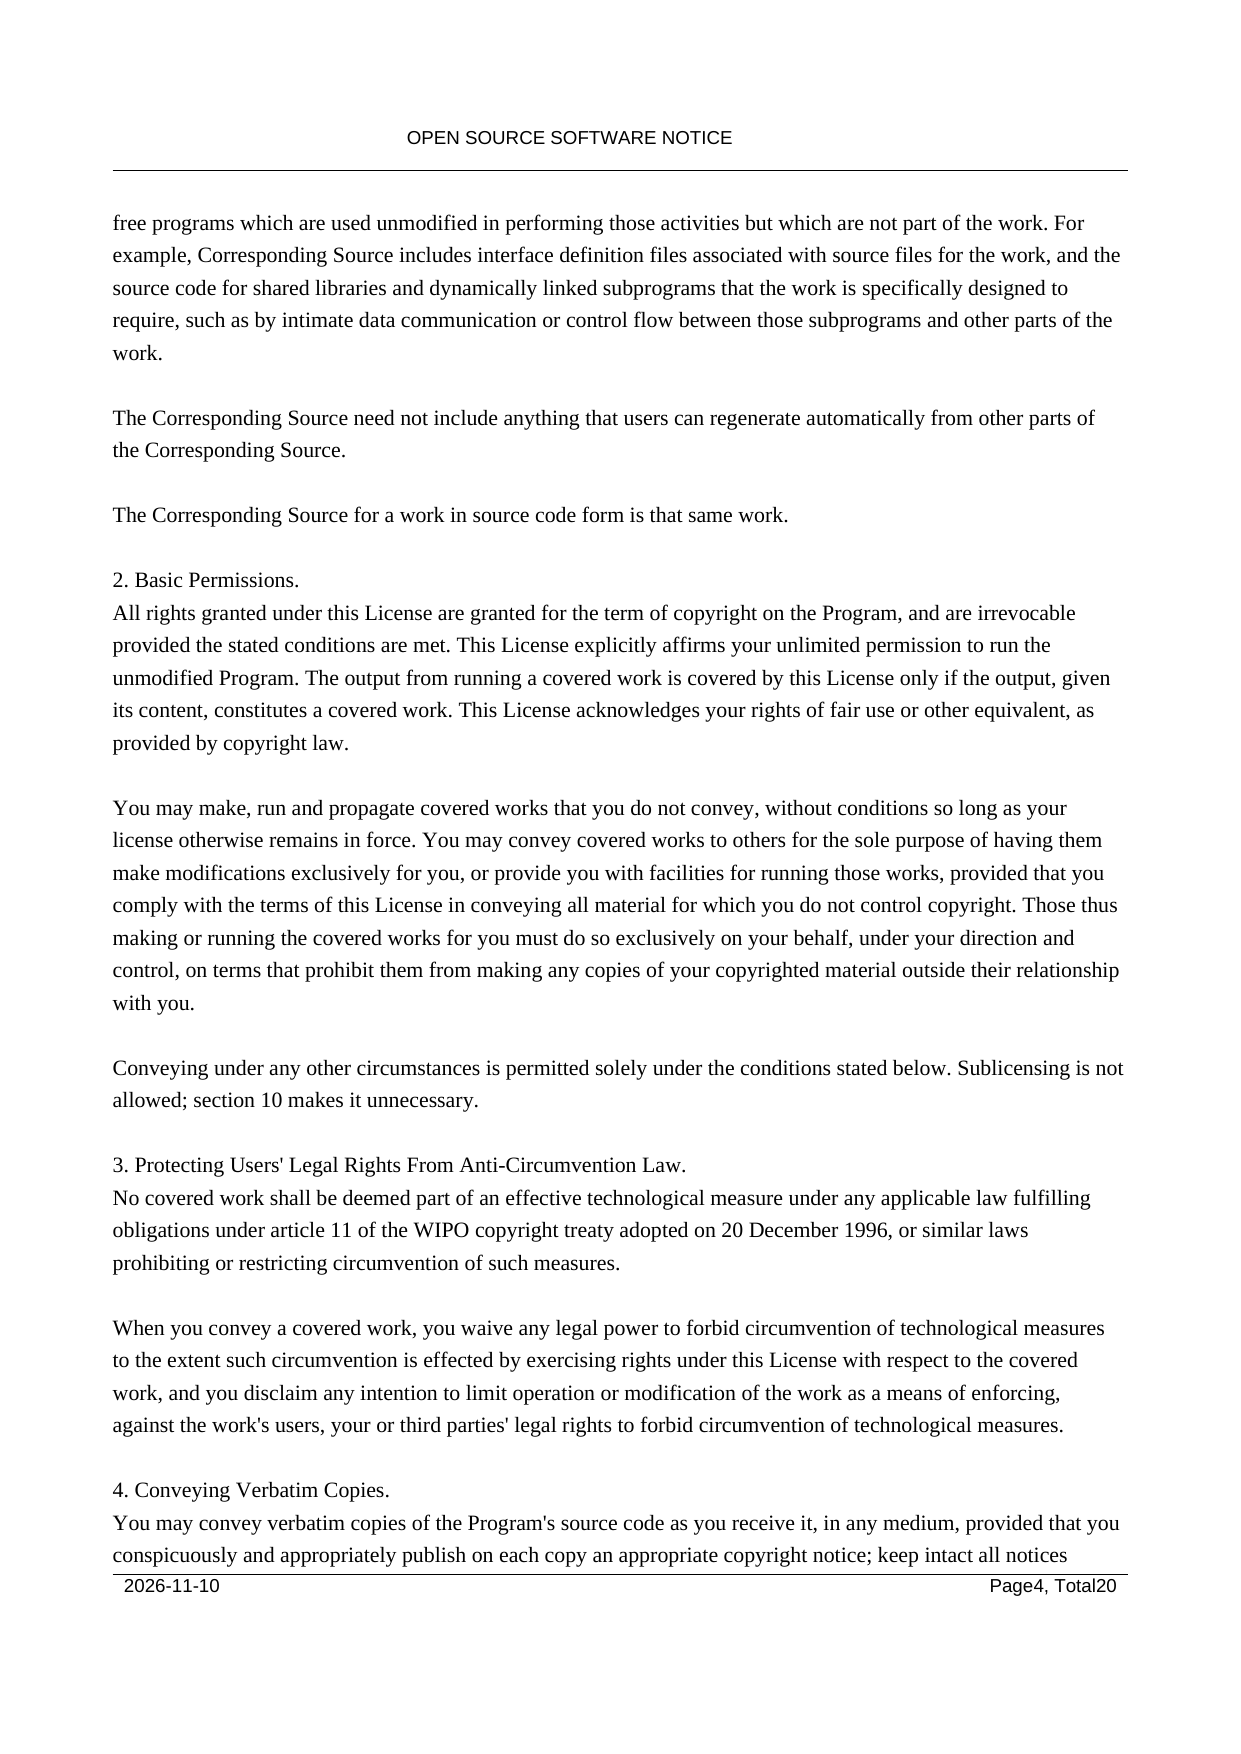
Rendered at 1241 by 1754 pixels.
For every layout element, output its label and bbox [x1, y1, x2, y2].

text [112, 206, 1128, 1571]
